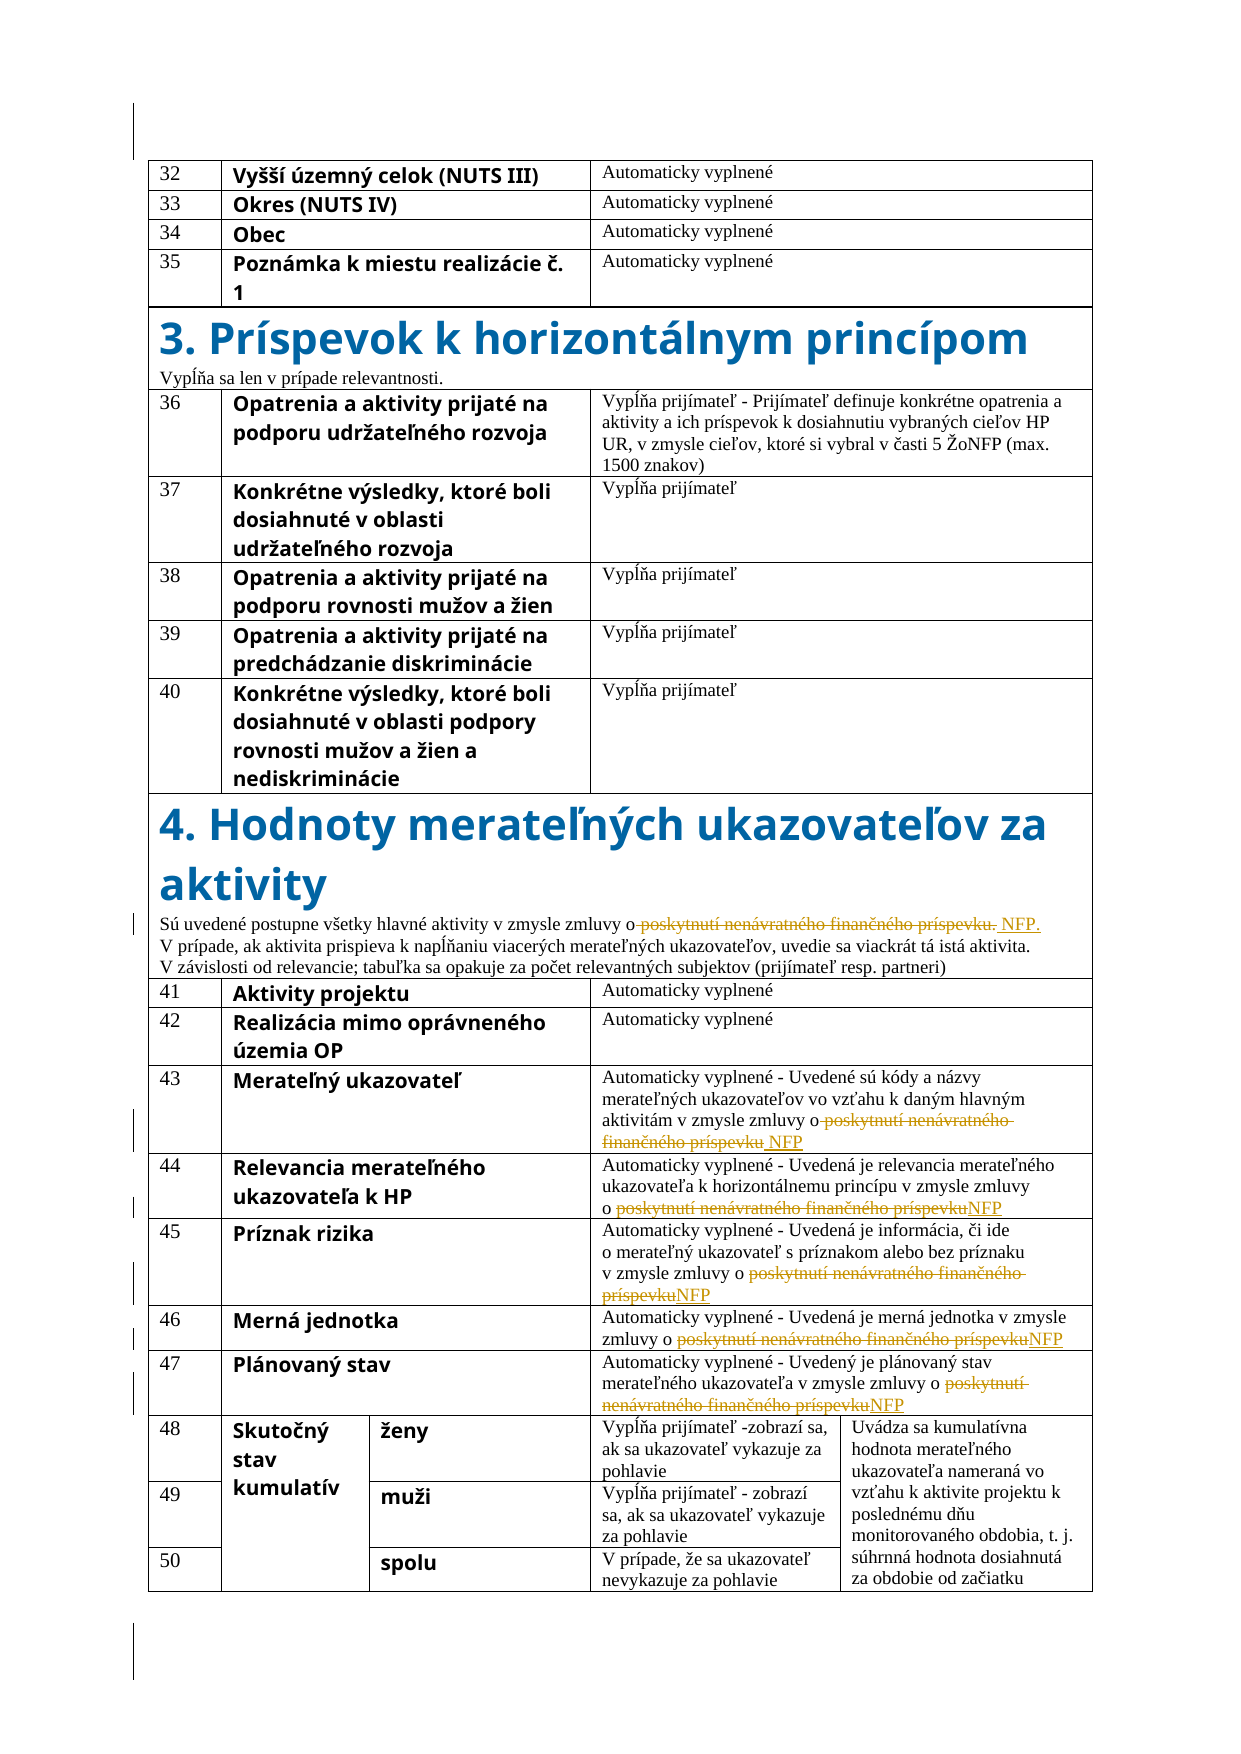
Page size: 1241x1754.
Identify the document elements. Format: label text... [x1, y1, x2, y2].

table_cell Vypĺňa prijímateľ [591, 621, 1092, 678]
table_cell 4. Hodnoty merateľných ukazovateľov za aktivity Sú uvedené postupne všetky hlavné aktivity v zmysle zmluvy o V prípade, ak aktivita prispieva k napĺňaniu viacerých merateľných ukazovateľov, uvedie sa viackrát tá istá aktivita. V závislosti od relevancie; tabuľka sa opakuje za počet relevantných subjektov (prijímateľ resp. partneri) [149, 794, 1092, 978]
table_cell ženy [370, 1416, 590, 1481]
table_cell 42 [149, 1008, 221, 1065]
table_cell 41 [149, 979, 221, 1007]
table_cell Vypĺňa prijímateľ -zobrazí sa, ak sa ukazovateľ vykazuje za pohlavie [591, 1416, 840, 1481]
table_cell Okres (NUTS IV) [222, 191, 590, 219]
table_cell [591, 161, 1092, 189]
table_cell 38 [149, 563, 221, 620]
table_cell Vypĺňa prijímateľ - zobrazí sa, ak sa ukazovateľ vykazuje za pohlavie [591, 1482, 840, 1547]
table_cell Merateľný ukazovateľ [222, 1066, 590, 1152]
table_cell Relevancia merateľného ukazovateľa k HP [222, 1154, 590, 1218]
table_cell 33 [149, 191, 221, 219]
table_cell 49 [149, 1482, 221, 1547]
table_cell Automaticky vyplnené [591, 1008, 1092, 1065]
table_cell 48 [149, 1416, 221, 1481]
table_cell Vypĺňa prijímateľ [591, 563, 1092, 620]
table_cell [591, 1548, 840, 1591]
table_cell Automaticky vyplnené [591, 250, 1092, 306]
table_cell Opatrenia a aktivity prijaté na podporu rovnosti mužov a žien [222, 563, 590, 620]
table_cell 44 [149, 1154, 221, 1218]
table_cell 34 [149, 220, 221, 248]
table_cell 45 [149, 1219, 221, 1305]
table_cell Vypĺňa prijímateľ [591, 679, 1092, 793]
table_cell Uvádza sa kumulatívna hodnota merateľného ukazovateľa nameraná vo vzťahu k aktivite projektu k poslednému dňu monitorovaného obdobia, t. j. súhrnná hodnota dosiahnutá za obdobie od začiatku realizácie [841, 1416, 1092, 1591]
table_cell Automaticky vyplnené [591, 979, 1092, 1007]
table_cell Automaticky vyplnené - Uvedená je merná jednotka v zmysle zmluvy o [591, 1306, 1092, 1349]
table_cell 50 [149, 1548, 221, 1591]
table_cell Automaticky vyplnené - Uvedené sú kódy a názvy merateľných ukazovateľov vo vzťahu k daným hlavným aktivitám v zmysle zmluvy o [591, 1066, 1092, 1152]
table_cell Vypĺňa prijímateľ - Prijímateľ definuje konkrétne opatrenia a aktivity a ich príspevok k dosiahnutiu vybraných cieľov HP UR, v zmysle cieľov, ktoré si vybral v časti 5 ŽoNFP (max. 1500 znakov) [591, 390, 1092, 476]
table_cell Automaticky vyplnené [591, 220, 1092, 248]
table_cell Opatrenia a aktivity prijaté na predchádzanie diskriminácie [222, 621, 590, 678]
table_cell 46 [149, 1306, 221, 1349]
table_cell 32 [149, 161, 221, 189]
table_cell Automaticky vyplnené - Uvedená je informácia, či ide o merateľný ukazovateľ s príznakom alebo bez príznaku v zmysle zmluvy o [591, 1219, 1092, 1305]
table_cell Realizácia mimo oprávneného územia OP [222, 1008, 590, 1065]
table_cell 3. Príspevok k horizontálnym princípom Vypĺňa sa len v prípade relevantnosti. [149, 308, 1092, 388]
table_cell Merná jednotka [222, 1306, 590, 1349]
table_cell Konkrétne výsledky, ktoré boli dosiahnuté v oblasti podpory rovnosti mužov a žien a nediskriminácie [222, 679, 590, 793]
table_cell 37 [149, 477, 221, 562]
table_cell Vyšší územný celok (NUTS III) [222, 161, 590, 189]
table_cell Opatrenia a aktivity prijaté na podporu udržateľného rozvoja [222, 390, 590, 476]
table_cell Aktivity projektu [222, 979, 590, 1007]
table_cell Automaticky vyplnené - Uvedený je plánovaný stav merateľného ukazovateľa v zmysle zmluvy o [591, 1351, 1092, 1415]
table_cell 39 [149, 621, 221, 678]
table_cell Plánovaný stav [222, 1351, 590, 1415]
table_cell Automaticky vyplnené [591, 191, 1092, 219]
table_cell 47 [149, 1351, 221, 1415]
table_cell Obec [222, 220, 590, 248]
table_cell Vypĺňa prijímateľ [591, 477, 1092, 562]
table_cell Konkrétne výsledky, ktoré boli dosiahnuté v oblasti udržateľného rozvoja [222, 477, 590, 562]
table_cell Poznámka k miestu realizácie č. 1 [222, 250, 590, 306]
table_cell 36 [149, 390, 221, 476]
table_cell 35 [149, 250, 221, 306]
table_cell Skutočný stav kumulatív [222, 1416, 369, 1591]
table_cell muži [370, 1482, 590, 1547]
table_cell Automaticky vyplnené - Uvedená je relevancia merateľného ukazovateľa k horizontálnemu princípu v zmysle zmluvy o [591, 1154, 1092, 1218]
table_cell 43 [149, 1066, 221, 1152]
table_cell spolu [370, 1548, 590, 1591]
table_cell 40 [149, 679, 221, 793]
table_cell Príznak rizika [222, 1219, 590, 1305]
